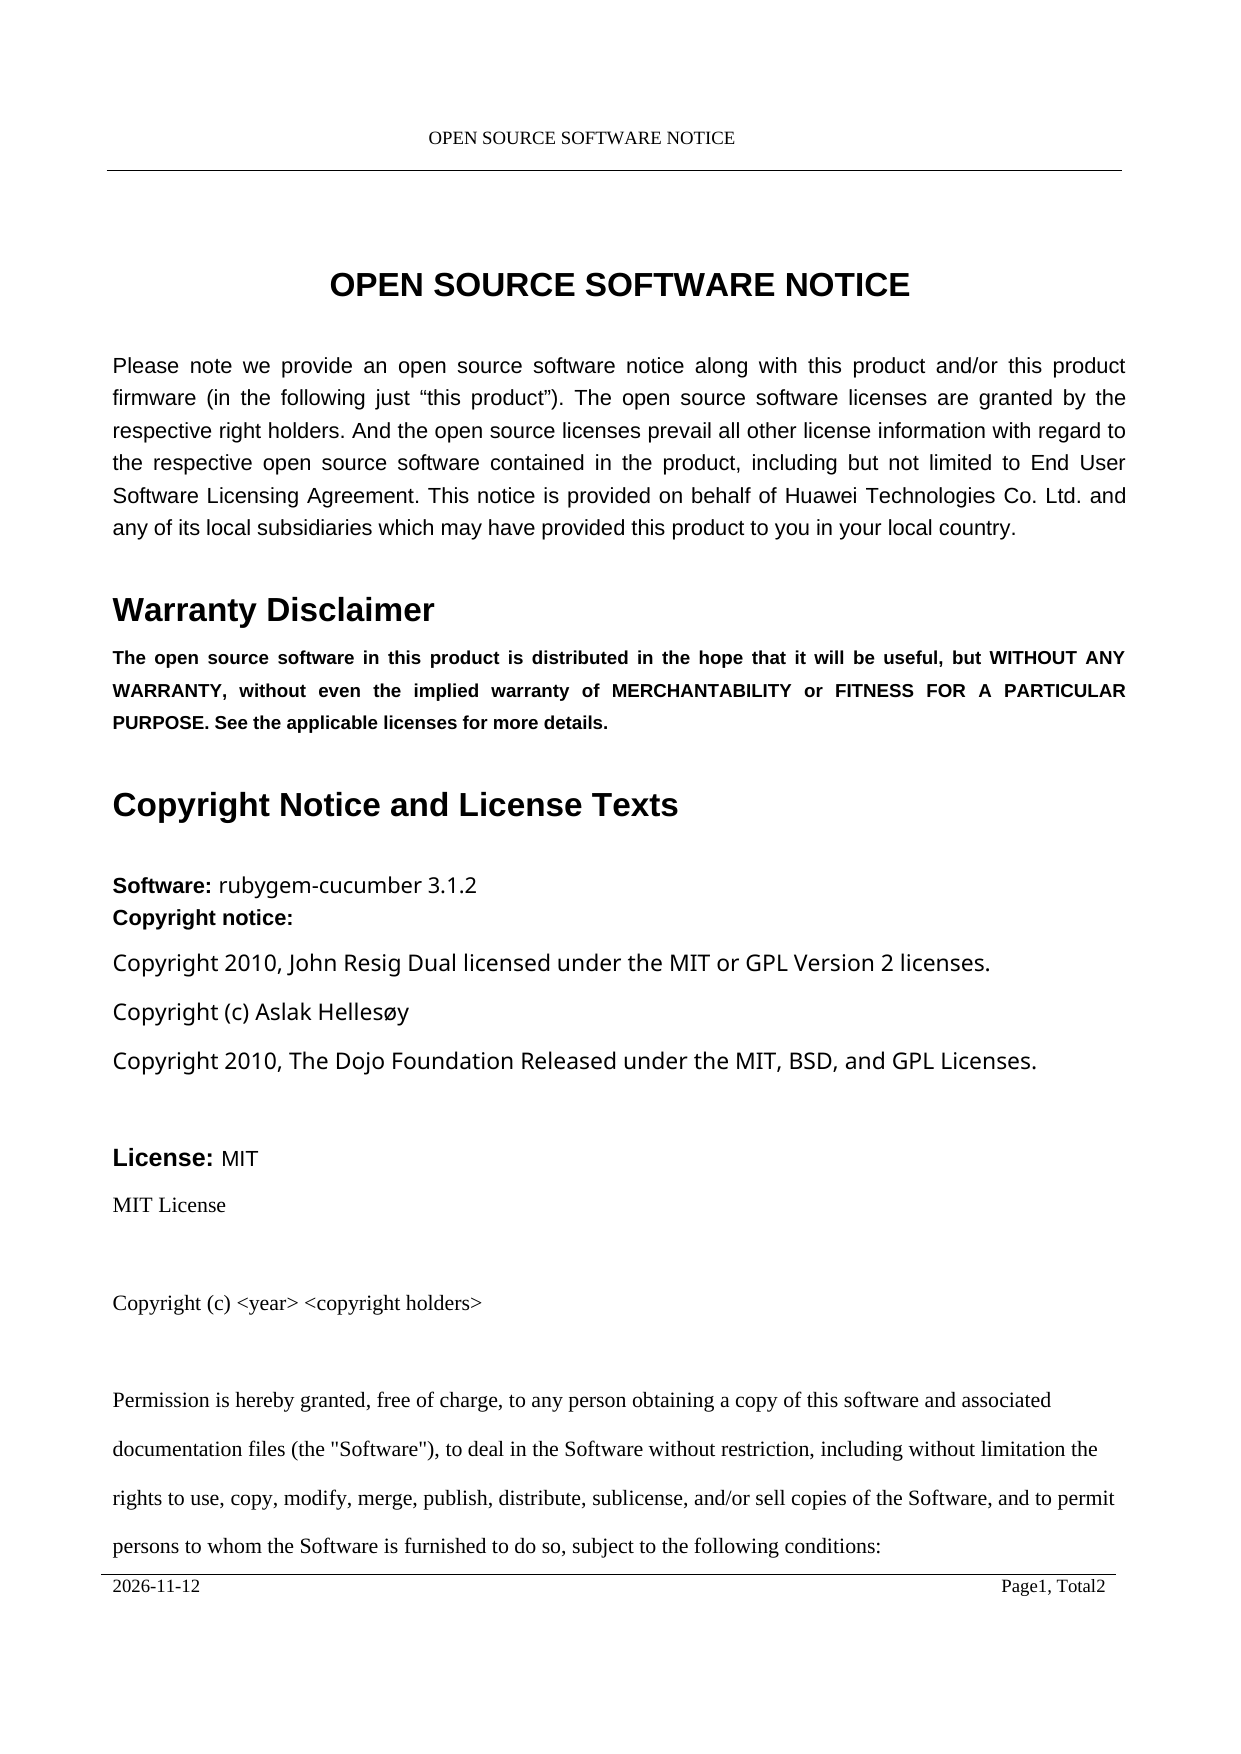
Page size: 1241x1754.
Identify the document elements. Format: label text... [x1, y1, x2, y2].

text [112, 1188, 1128, 1562]
text License: MIT [112, 1142, 1128, 1174]
text Warranty Disclaimer [112, 576, 1128, 641]
text The open source software in this product is distributed in the hope that it will be useful, but WITHOUT ANY WARRANTY, without even the implied warranty of MERCHANTABILITY or FITNESS FOR A PARTICULAR PURPOSE. See the applicable licenses for more details. [112, 641, 1128, 739]
text Please note we provide an open source software notice along with this product and/or this product firmware (in the following just “this product”). The open source software licenses are granted by the respective right holders. And the open source licenses prevail all other license information with regard to the respective open source software contained in the product, including but not limited to End User Software Licensing Agreement. This notice is provided on behalf of Huawei Technologies Co. Ltd. and any of its local subsidiaries which may have provided this product to you in your local country. [112, 349, 1128, 544]
text Copyright notice: [112, 901, 1128, 934]
text Copyright Notice and License Texts [112, 771, 1128, 836]
text Software: rubygem-cucumber 3.1.2 [112, 869, 1128, 901]
text Copyright 2010, John Resig Dual licensed under the MIT or GPL Version 2 licenses. Copyright (c) Aslak Hellesøy Copyright 2010, The Dojo Foundation Released under the MIT, BSD, and GPL Licenses. [112, 947, 1128, 1125]
text OPEN SOURCE SOFTWARE NOTICE [112, 251, 1128, 316]
